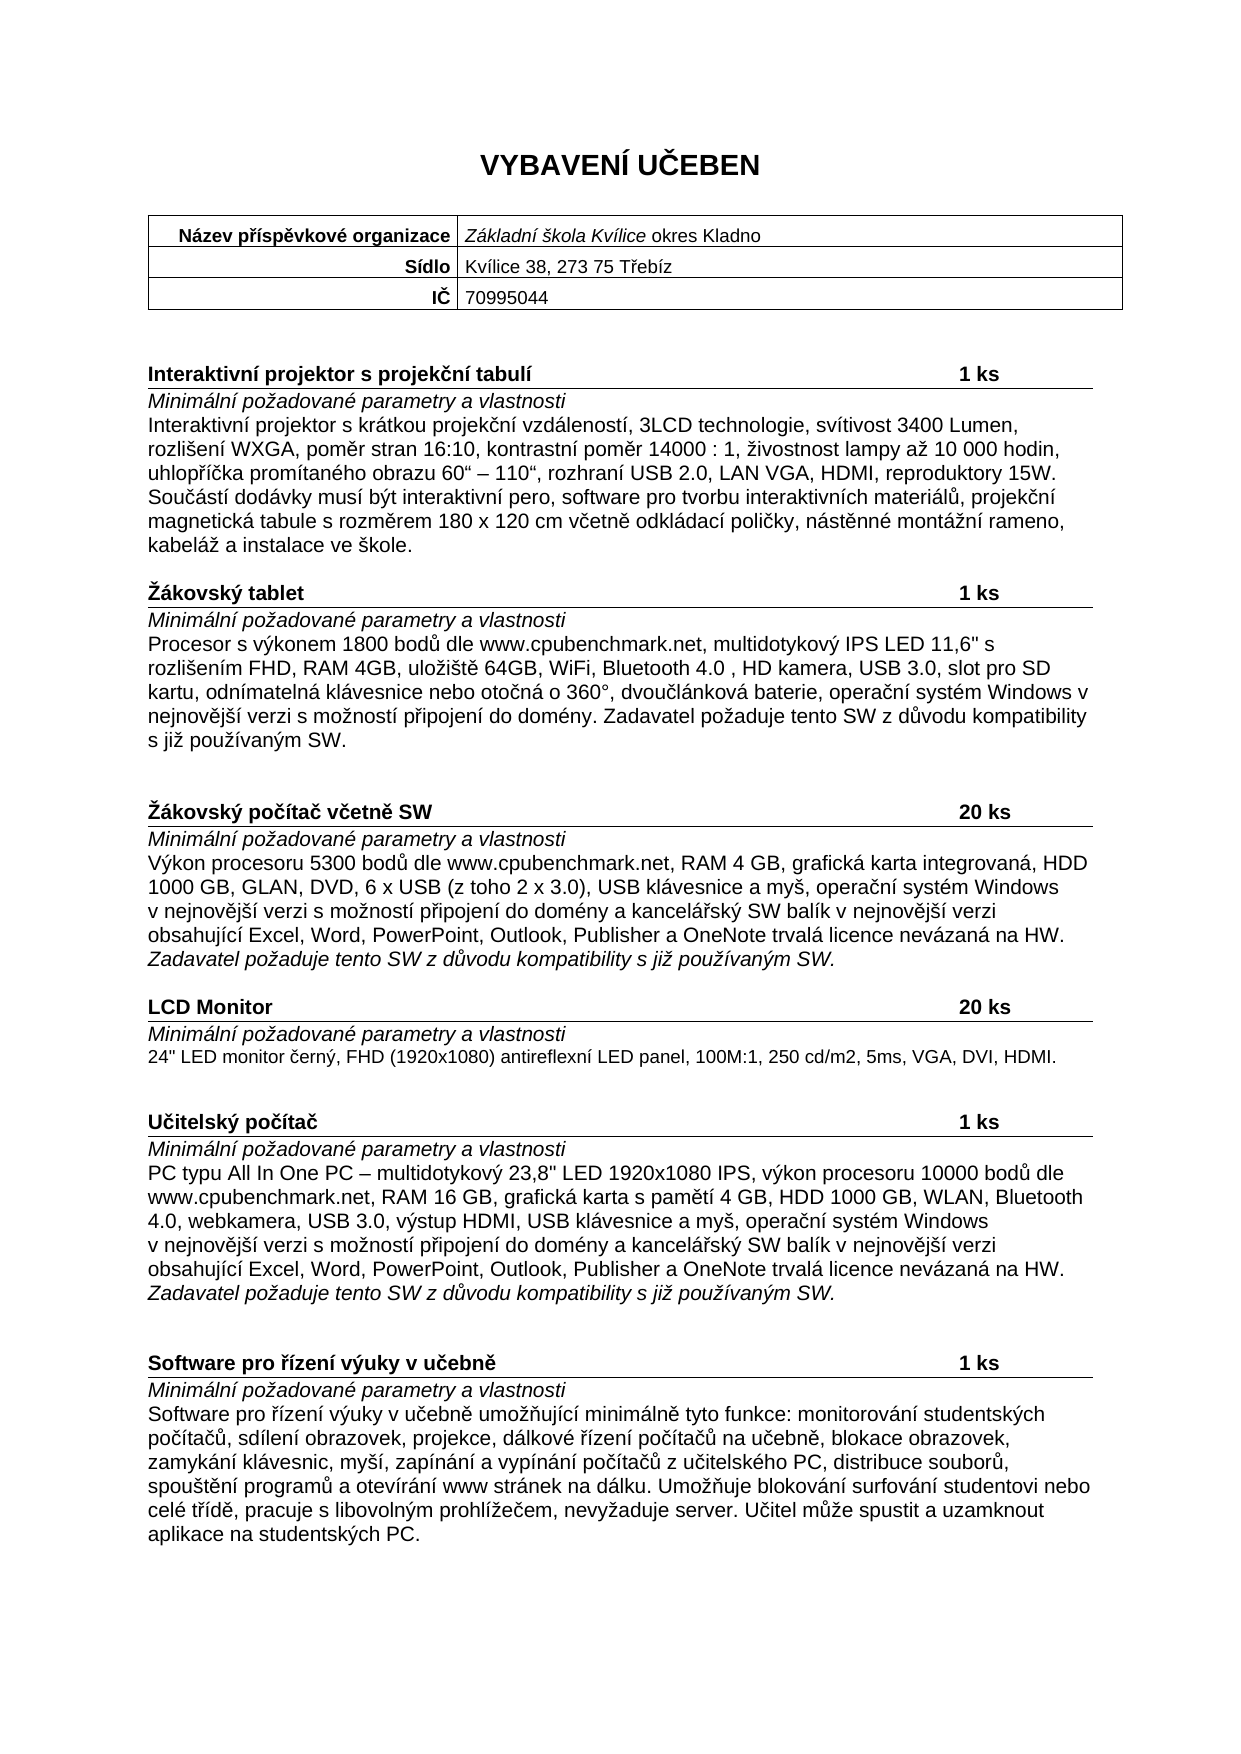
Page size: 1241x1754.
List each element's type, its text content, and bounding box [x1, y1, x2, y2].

text 24" LED monitor černý, FHD (1920x1080) antireflexní LED panel, 100M:1, 250 cd/m2, 5ms, VGA, DVI, HDMI. [148, 1046, 1093, 1067]
text Procesor s výkonem 1800 bodů dle www.cpubenchmark.net, multidotykový IPS LED 11,6" s rozlišením FHD, RAM 4GB, uložiště 64GB, WiFi, Bluetooth 4.0 , HD kamera, USB 3.0, slot pro SD kartu, odnímatelná klávesnice nebo otočná o 360°, dvoučlánková baterie, operační systém Windows v nejnovější verzi s možností připojení do domény. Zadavatel požaduje tento SW z důvodu kompatibility s již používaným SW. [148, 632, 1093, 752]
text Žákovský tablet 1 ks [148, 581, 1093, 607]
text Žákovský počítač včetně SW 20 ks [148, 800, 1093, 826]
text Interaktivní projektor s krátkou projekční vzdáleností, 3LCD technologie, svítivost 3400 Lumen, rozlišení WXGA, poměr stran 16:10, kontrastní poměr 14000 : 1, živostnost lampy až 10 000 hodin, uhlopříčka promítaného obrazu 60“ – 110“, rozhraní USB 2.0, LAN VGA, HDMI, reproduktory 15W. Součástí dodávky musí být interaktivní pero, software pro tvorbu interaktivních materiálů, projekční magnetická tabule s rozměrem 180 x 120 cm včetně odkládací poličky, nástěnné montážní rameno, kabeláž a instalace ve škole. [148, 413, 1093, 557]
text Software pro řízení výuky v učebně umožňující minimálně tyto funkce: monitorování studentských počítačů, sdílení obrazovek, projekce, dálkové řízení počítačů na učebně, blokace obrazovek, zamykání klávesnic, myší, zapínání a vypínání počítačů z učitelského PC, distribuce souborů, spouštění programů a otevírání www stránek na dálku. Umožňuje blokování surfování studentovi nebo celé třídě, pracuje s libovolným prohlížečem, nevyžaduje server. Učitel může spustit a uzamknout aplikace na studentských PC. [148, 1402, 1093, 1545]
table_cell IČ [149, 278, 457, 308]
text Software pro řízení výuky v učebně 1 ks [148, 1351, 1093, 1377]
text Minimální požadované parametry a vlastnosti [148, 1378, 1093, 1402]
text VYBAVENÍ UČEBEN [148, 148, 1093, 181]
table_header Základní škola Kvílice okres Kladno [458, 216, 1122, 246]
table_cell Sídlo [149, 247, 457, 277]
text Interaktivní projektor s projekční tabulí 1 ks [148, 362, 1093, 388]
text Minimální požadované parametry a vlastnosti [148, 827, 1093, 851]
text PC typu All In One PC – multidotykový 23,8" LED 1920x1080 IPS, výkon procesoru 10000 bodů dle www.cpubenchmark.net, RAM 16 GB, grafická karta s pamětí 4 GB, HDD 1000 GB, WLAN, Bluetooth 4.0, webkamera, USB 3.0, výstup HDMI, USB klávesnice a myš, operační systém Windows v nejnovější verzi s možností připojení do domény a kancelářský SW balík v nejnovější verzi obsahující Excel, Word, PowerPoint, Outlook, Publisher a OneNote trvalá licence nevázaná na HW. Zadavatel požaduje tento SW z důvodu kompatibility s již používaným SW. [148, 1161, 1093, 1305]
text Výkon procesoru 5300 bodů dle www.cpubenchmark.net, RAM 4 GB, grafická karta integrovaná, HDD 1000 GB, GLAN, DVD, 6 x USB (z toho 2 x 3.0), USB klávesnice a myš, operační systém Windows v nejnovější verzi s možností připojení do domény a kancelářský SW balík v nejnovější verzi obsahující Excel, Word, PowerPoint, Outlook, Publisher a OneNote trvalá licence nevázaná na HW. Zadavatel požaduje tento SW z důvodu kompatibility s již používaným SW. [148, 851, 1093, 971]
text Učitelský počítač 1 ks [148, 1110, 1093, 1136]
text Minimální požadované parametry a vlastnosti [148, 608, 1093, 632]
text Minimální požadované parametry a vlastnosti [148, 1022, 1093, 1046]
table_cell 70995044 [458, 278, 1122, 308]
text LCD Monitor 20 ks [148, 994, 1093, 1021]
table_cell Kvílice 38, 273 75 Třebíz [458, 247, 1122, 277]
table_header Název příspěvkové organizace [149, 216, 457, 246]
text Minimální požadované parametry a vlastnosti [148, 1137, 1093, 1161]
text Minimální požadované parametry a vlastnosti [148, 389, 1093, 413]
